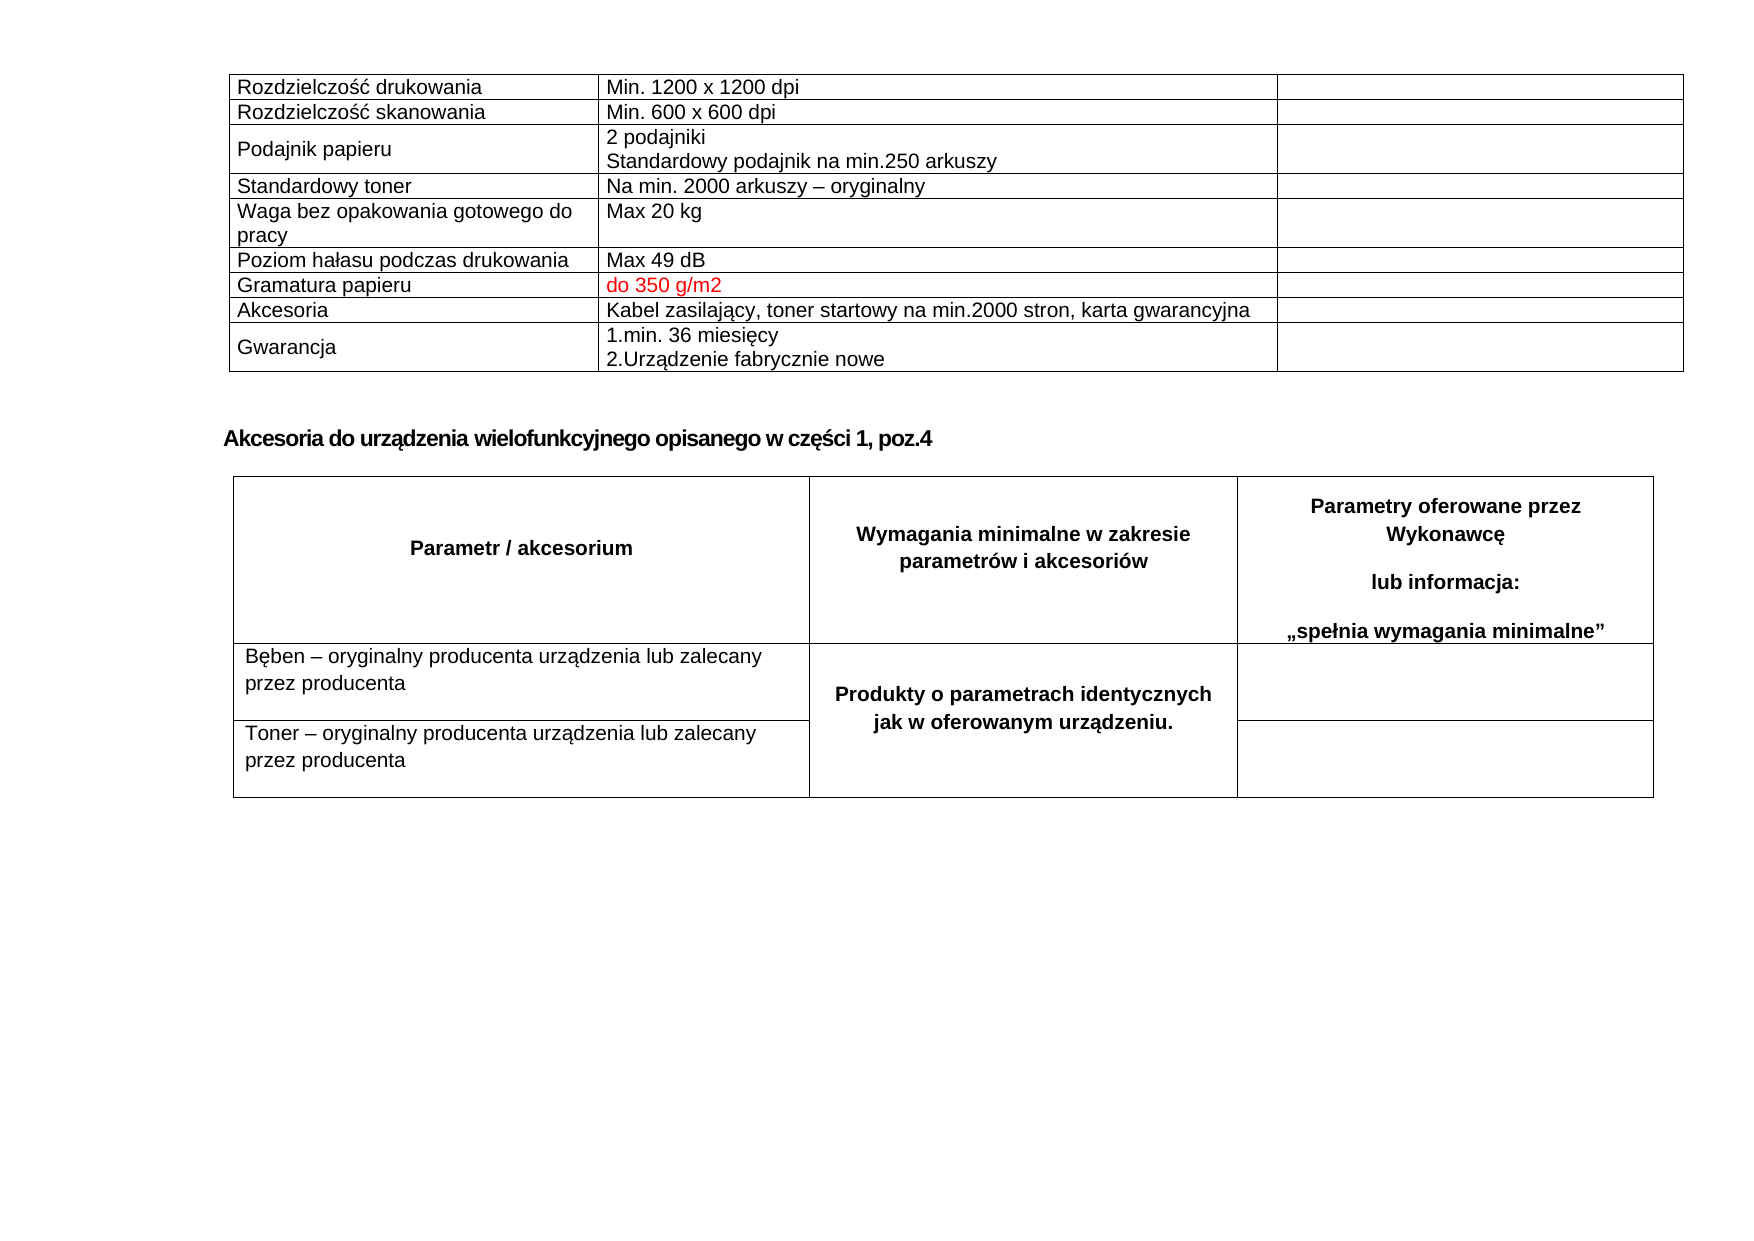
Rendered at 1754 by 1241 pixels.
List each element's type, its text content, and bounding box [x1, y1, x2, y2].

table_cell Podajnik papieru [230, 125, 598, 173]
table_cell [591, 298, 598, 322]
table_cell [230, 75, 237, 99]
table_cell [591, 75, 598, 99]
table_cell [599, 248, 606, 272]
table_cell Gwarancja [230, 323, 598, 371]
table_cell [1676, 273, 1683, 297]
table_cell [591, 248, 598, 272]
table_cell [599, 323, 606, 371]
table_cell [1278, 248, 1285, 272]
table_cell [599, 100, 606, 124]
table_cell [1278, 100, 1285, 124]
table_cell [1278, 273, 1285, 297]
table_cell Bęben – oryginalny producenta urządzenia lub zalecany przez producenta [234, 644, 809, 719]
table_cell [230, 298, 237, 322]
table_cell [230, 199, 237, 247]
table_cell [1676, 174, 1683, 198]
table_cell [1278, 75, 1285, 99]
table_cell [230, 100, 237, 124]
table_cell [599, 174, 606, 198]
table_cell [1278, 174, 1285, 198]
table_cell Max 20 kg [599, 199, 1277, 247]
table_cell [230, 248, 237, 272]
table_cell [1676, 248, 1683, 272]
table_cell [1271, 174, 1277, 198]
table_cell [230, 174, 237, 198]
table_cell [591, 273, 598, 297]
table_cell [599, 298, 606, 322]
table_cell [1676, 75, 1683, 99]
table_header Parametry oferowane przez Wykonawcę lub informacja: „spełnia wymagania minimalne” [1238, 477, 1653, 642]
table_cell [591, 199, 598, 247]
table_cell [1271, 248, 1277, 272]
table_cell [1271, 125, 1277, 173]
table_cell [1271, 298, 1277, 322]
table_cell [1238, 644, 1653, 719]
table_cell [1278, 323, 1683, 371]
table_header Wymagania minimalne w zakresie parametrów i akcesoriów [810, 477, 1237, 642]
table_cell Toner – oryginalny producenta urządzenia lub zalecany przez producenta [234, 721, 809, 797]
table_cell [1676, 100, 1683, 124]
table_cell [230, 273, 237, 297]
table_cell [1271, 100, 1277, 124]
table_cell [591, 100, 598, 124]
table_cell [1278, 125, 1683, 173]
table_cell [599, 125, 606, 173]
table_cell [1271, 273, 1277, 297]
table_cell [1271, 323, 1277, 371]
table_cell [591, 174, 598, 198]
table_cell [1676, 298, 1683, 322]
table_cell [1238, 721, 1653, 797]
text Akcesoria do urządzenia wielofunkcyjnego opisanego w części 1, poz.4 [223, 425, 1716, 452]
table_cell [1278, 298, 1285, 322]
table_cell [1278, 199, 1683, 247]
table_cell Produkty o parametrach identycznych jak w oferowanym urządzeniu. [810, 644, 1237, 797]
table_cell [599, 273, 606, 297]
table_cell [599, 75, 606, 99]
table_header Parametr / akcesorium [234, 477, 809, 642]
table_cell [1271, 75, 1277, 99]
